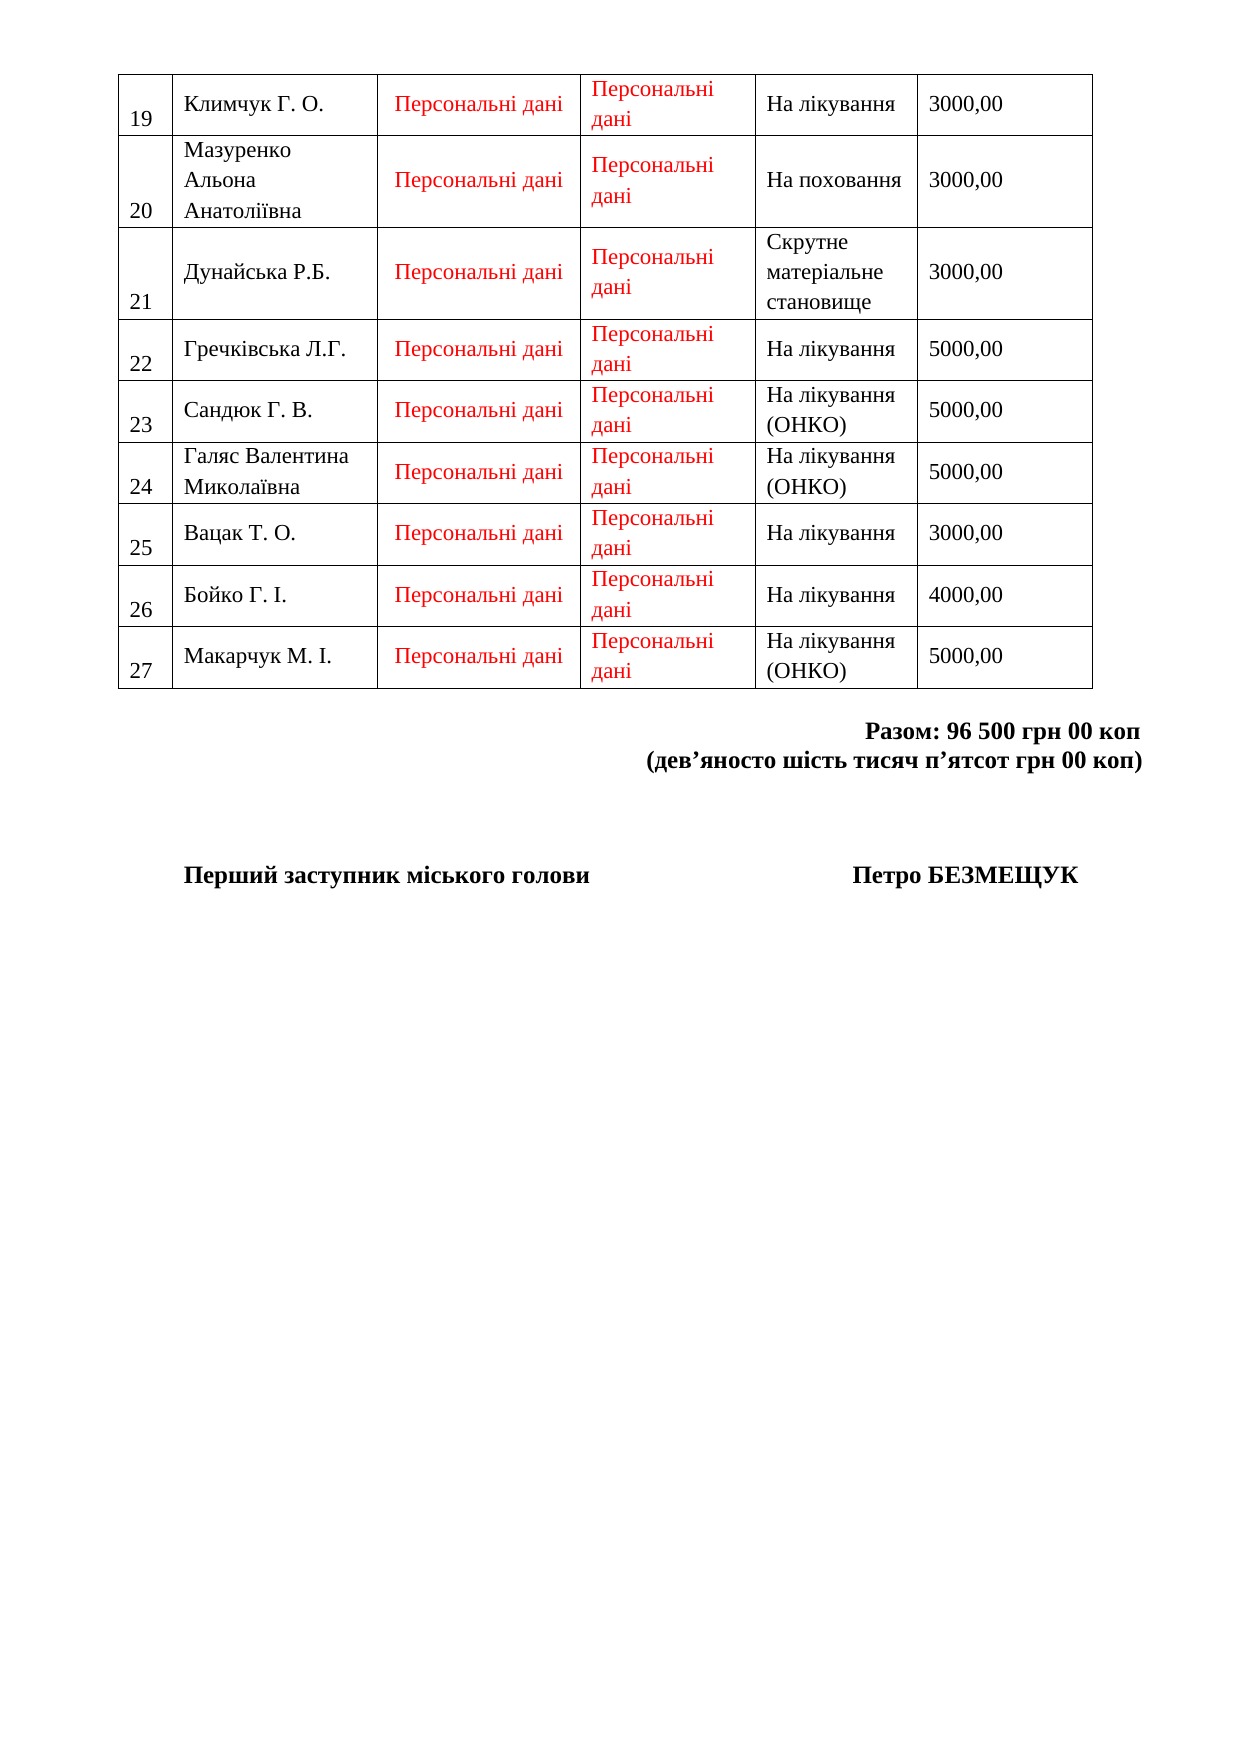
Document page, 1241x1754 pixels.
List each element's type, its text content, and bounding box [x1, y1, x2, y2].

table_cell Персональні дані [378, 443, 580, 503]
table_cell 20 [119, 136, 172, 227]
table_cell Климчук Г. О. [173, 75, 377, 135]
table_cell Персональні дані [581, 627, 755, 687]
table_cell На лікування (ОНКО) [756, 627, 917, 687]
table_cell Персональні дані [378, 136, 580, 227]
table_cell Персональні дані [581, 320, 755, 380]
table_cell Дунайська Р.Б. [173, 228, 377, 319]
table_cell Персональні дані [378, 627, 580, 687]
table_cell Вацак Т. О. [173, 504, 377, 564]
table_cell Галяс Валентина Миколаївна [173, 443, 377, 503]
table_cell Бойко Г. І. [173, 566, 377, 626]
table_cell Гречківська Л.Г. [173, 320, 377, 380]
table_cell Макарчук М. І. [173, 627, 377, 687]
table_cell Персональні дані [378, 566, 580, 626]
table_cell 23 [119, 381, 172, 442]
table_cell Персональні дані [378, 228, 580, 319]
text (дев’яносто шість тисяч п’ятсот грн 00 коп) [177, 745, 1152, 774]
text Разом: 96 500 грн 00 коп [177, 716, 1152, 745]
table_cell Мазуренко Альона Анатоліївна [173, 136, 377, 227]
table_cell Скрутне матеріальне становище [756, 228, 917, 319]
table_cell Персональні дані [581, 443, 755, 503]
table_cell На лікування [756, 75, 917, 135]
table_cell 3000,00 [918, 228, 1092, 319]
table_cell 24 [119, 443, 172, 503]
table_cell На лікування [756, 504, 917, 564]
table_cell Персональні дані [581, 228, 755, 319]
table_cell На поховання [756, 136, 917, 227]
table_cell На лікування (ОНКО) [756, 443, 917, 503]
table_cell Персональні дані [581, 136, 755, 227]
table_cell 5000,00 [918, 320, 1092, 380]
table_cell Персональні дані [581, 75, 755, 135]
table_cell Персональні дані [378, 320, 580, 380]
table_cell Сандюк Г. В. [173, 381, 377, 442]
table_cell Персональні дані [581, 381, 755, 442]
table_cell 4000,00 [918, 566, 1092, 626]
table_cell 3000,00 [918, 75, 1092, 135]
table_cell Персональні дані [378, 75, 580, 135]
table_cell 26 [119, 566, 172, 626]
table_cell 5000,00 [918, 627, 1092, 687]
table_cell На лікування [756, 320, 917, 380]
table_cell На лікування [756, 566, 917, 626]
table_cell 27 [119, 627, 172, 687]
table_cell Персональні дані [581, 566, 755, 626]
table_cell 25 [119, 504, 172, 564]
table_cell Персональні дані [581, 504, 755, 564]
text Перший заступник міського голови Петро БЕЗМЕЩУК [177, 860, 1152, 889]
table_cell Персональні дані [378, 381, 580, 442]
table_cell На лікування (ОНКО) [756, 381, 917, 442]
table_cell 3000,00 [918, 504, 1092, 564]
table_cell 5000,00 [918, 443, 1092, 503]
table_cell 21 [119, 228, 172, 319]
table_cell 3000,00 [918, 136, 1092, 227]
table_cell Персональні дані [378, 504, 580, 564]
table_cell 5000,00 [918, 381, 1092, 442]
table_cell 22 [119, 320, 172, 380]
table_cell 19 [119, 75, 172, 135]
